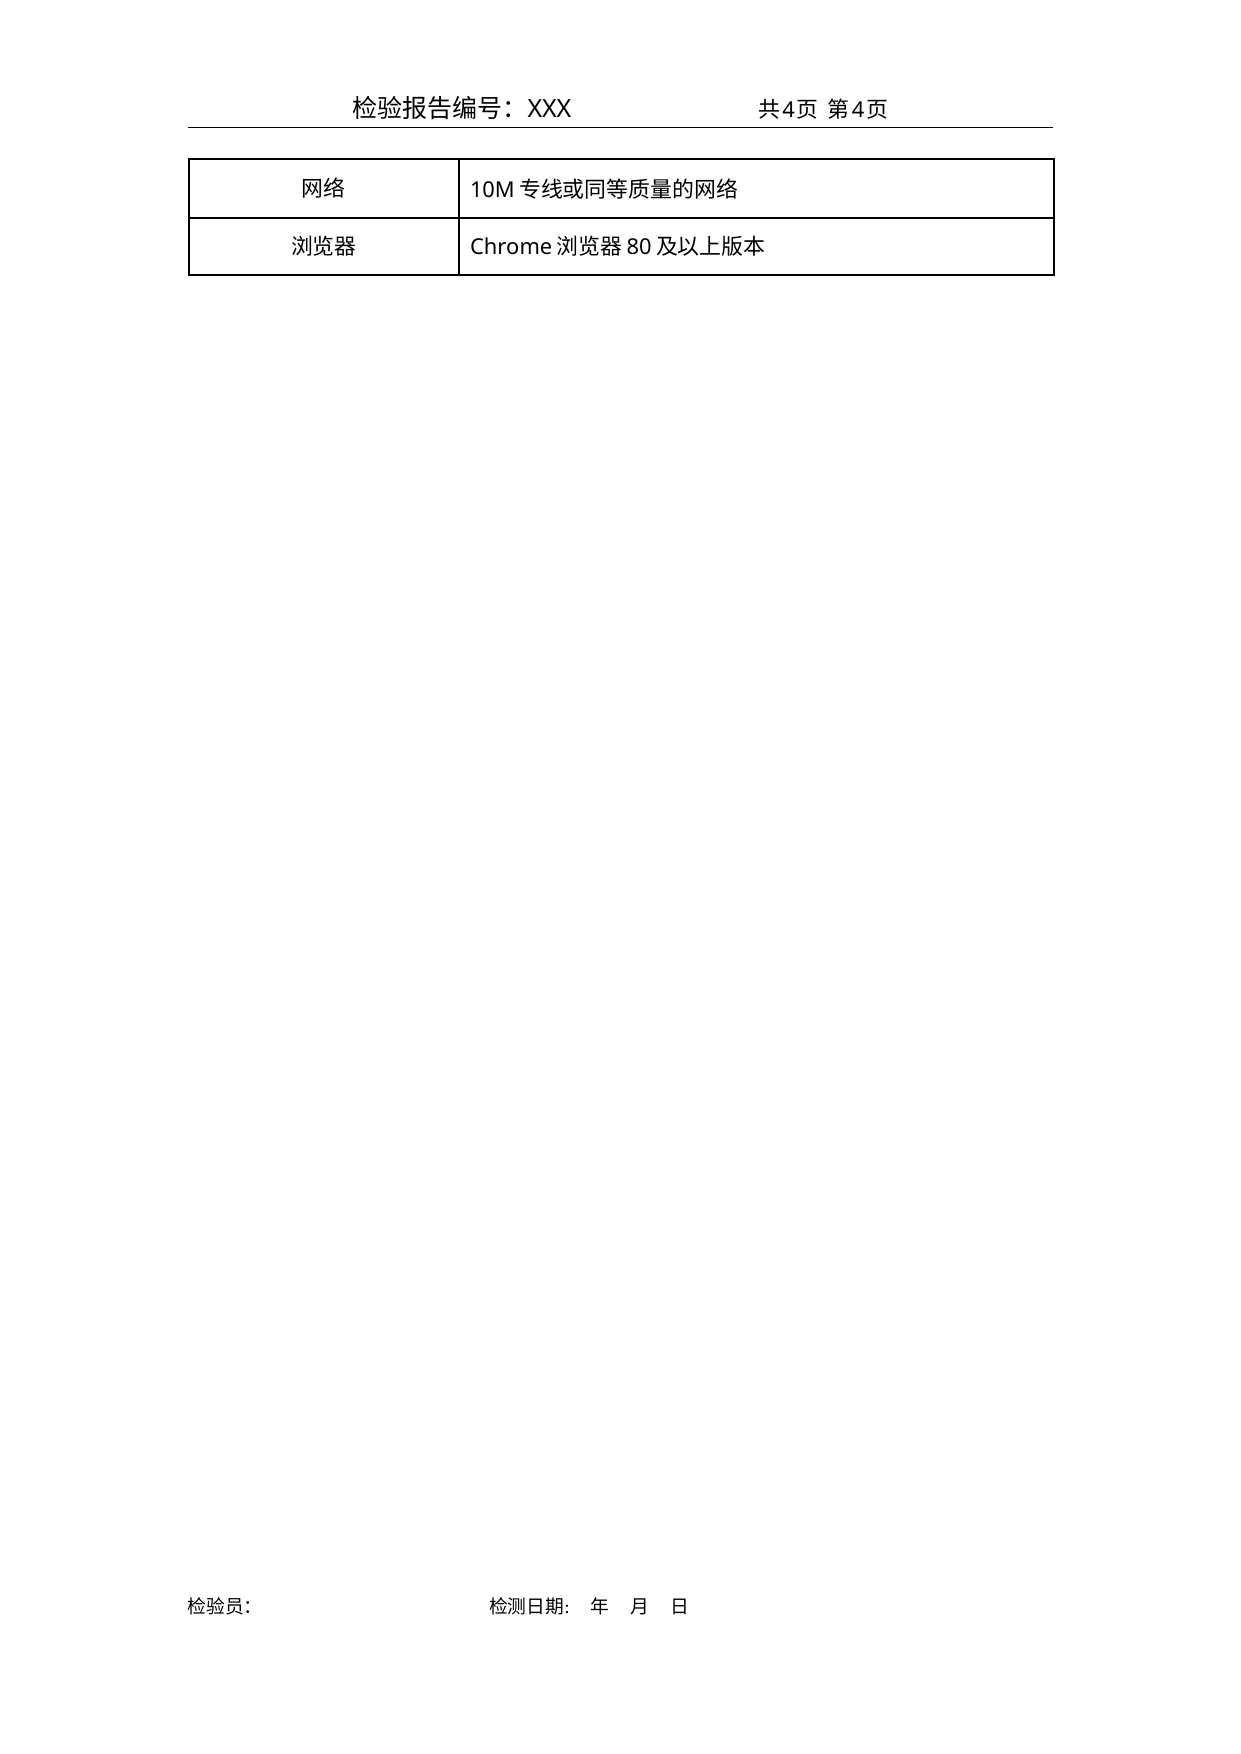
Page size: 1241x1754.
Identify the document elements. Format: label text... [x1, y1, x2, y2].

table_cell 10M专线或同等质量的网络 [460, 160, 1053, 217]
table_cell Chrome浏览器80及以上版本 [460, 219, 1053, 273]
table_cell 网络 [190, 160, 458, 217]
table_cell 浏览器 [190, 219, 458, 273]
